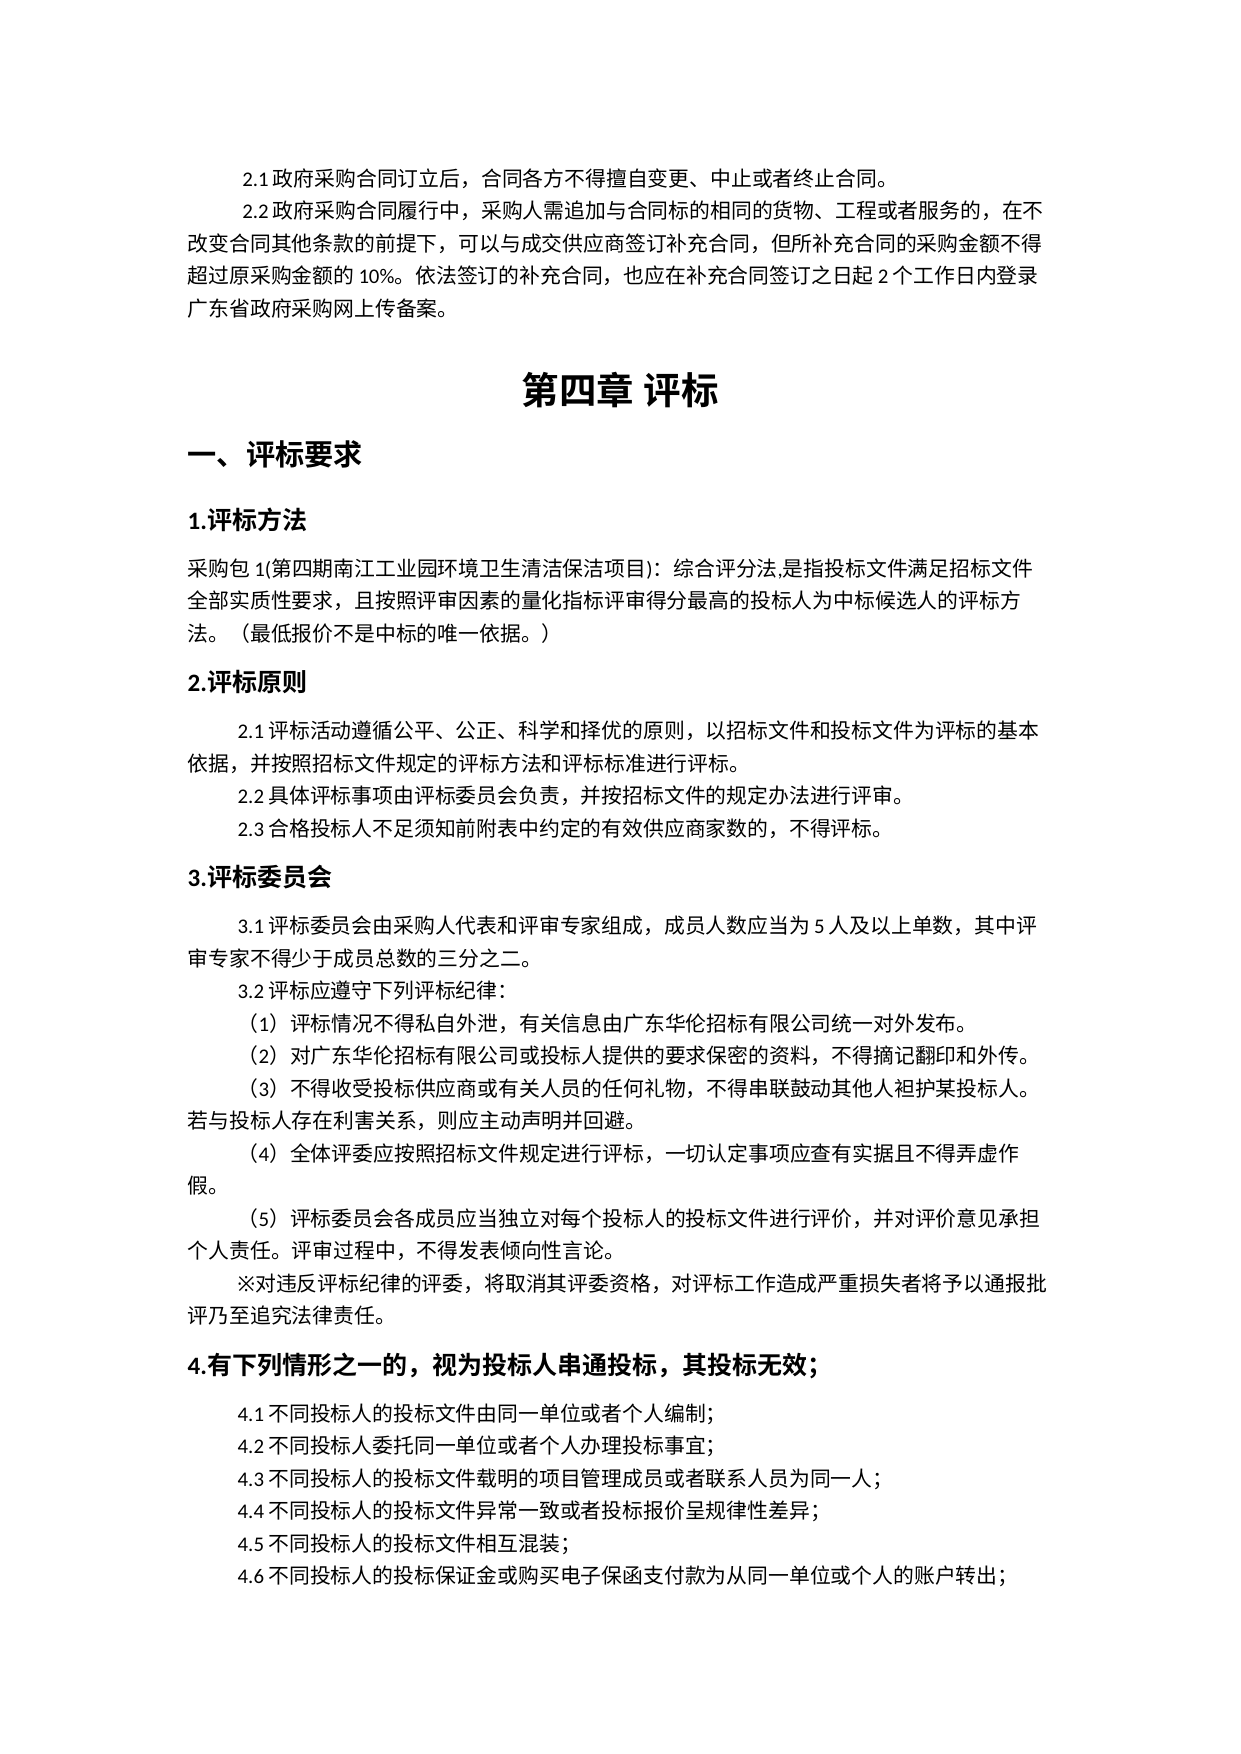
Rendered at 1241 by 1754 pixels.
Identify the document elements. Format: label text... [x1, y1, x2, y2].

text 4.5不同投标人的投标文件相互混装； [187, 1527, 1053, 1559]
text 1.评标方法 [187, 487, 1053, 552]
text 2.1评标活动遵循公平、公正、科学和择优的原则，以招标文件和投标文件为评标的基本依据，并按照招标文件规定的评标方法和评标标准进行评标。 [187, 714, 1053, 779]
text （1）评标情况不得私自外泄，有关信息由广东华伦招标有限公司统一对外发布。 [187, 1007, 1053, 1039]
text 4.4不同投标人的投标文件异常一致或者投标报价呈规律性差异； [187, 1494, 1053, 1527]
text 2.2政府采购合同履行中，采购人需追加与合同标的相同的货物、工程或者服务的，在不改变合同其他条款的前提下，可以与成交供应商签订补充合同，但所补充合同的采购金额不得超过原采购金额的10%。依法签订的补充合同，也应在补充合同签订之日起2个工作日内登录广东省政府采购网上传备案。 [187, 194, 1053, 324]
text 2.3合格投标人不足须知前附表中约定的有效供应商家数的，不得评标。 [187, 812, 1053, 844]
text 2.评标原则 [187, 649, 1053, 714]
text 4.有下列情形之一的，视为投标人串通投标，其投标无效； [187, 1332, 1053, 1397]
text （2）对广东华伦招标有限公司或投标人提供的要求保密的资料，不得摘记翻印和外传。 [187, 1039, 1053, 1072]
text 一、评标要求 [187, 422, 1053, 487]
text 采购包1(第四期南江工业园环境卫生清洁保洁项目)：综合评分法,是指投标文件满足招标文件全部实质性要求，且按照评审因素的量化指标评审得分最高的投标人为中标候选人的评标方法。（最低报价不是中标的唯一依据。） [187, 552, 1053, 649]
text 4.3不同投标人的投标文件载明的项目管理成员或者联系人员为同一人； [187, 1462, 1053, 1494]
text 4.2不同投标人委托同一单位或者个人办理投标事宜； [187, 1429, 1053, 1462]
text ※对违反评标纪律的评委，将取消其评委资格，对评标工作造成严重损失者将予以通报批评乃至追究法律责任。 [187, 1267, 1053, 1332]
text 2.2具体评标事项由评标委员会负责，并按招标文件的规定办法进行评审。 [187, 779, 1053, 812]
text 4.1不同投标人的投标文件由同一单位或者个人编制； [187, 1397, 1053, 1429]
text （4）全体评委应按照招标文件规定进行评标，一切认定事项应查有实据且不得弄虚作假。 [187, 1137, 1053, 1202]
text 2.1政府采购合同订立后，合同各方不得擅自变更、中止或者终止合同。 [187, 162, 1053, 194]
text 3.2评标应遵守下列评标纪律： [187, 974, 1053, 1007]
text 4.6不同投标人的投标保证金或购买电子保函支付款为从同一单位或个人的账户转出； [187, 1559, 1053, 1592]
text 3.1评标委员会由采购人代表和评审专家组成，成员人数应当为5人及以上单数，其中评审专家不得少于成员总数的三分之二。 [187, 909, 1053, 974]
text 3.评标委员会 [187, 844, 1053, 909]
text （3）不得收受投标供应商或有关人员的任何礼物，不得串联鼓动其他人袒护某投标人。若与投标人存在利害关系，则应主动声明并回避。 [187, 1072, 1053, 1137]
text 第四章 评标 [187, 357, 1053, 422]
text （5）评标委员会各成员应当独立对每个投标人的投标文件进行评价，并对评价意见承担个人责任。评审过程中，不得发表倾向性言论。 [187, 1202, 1053, 1267]
